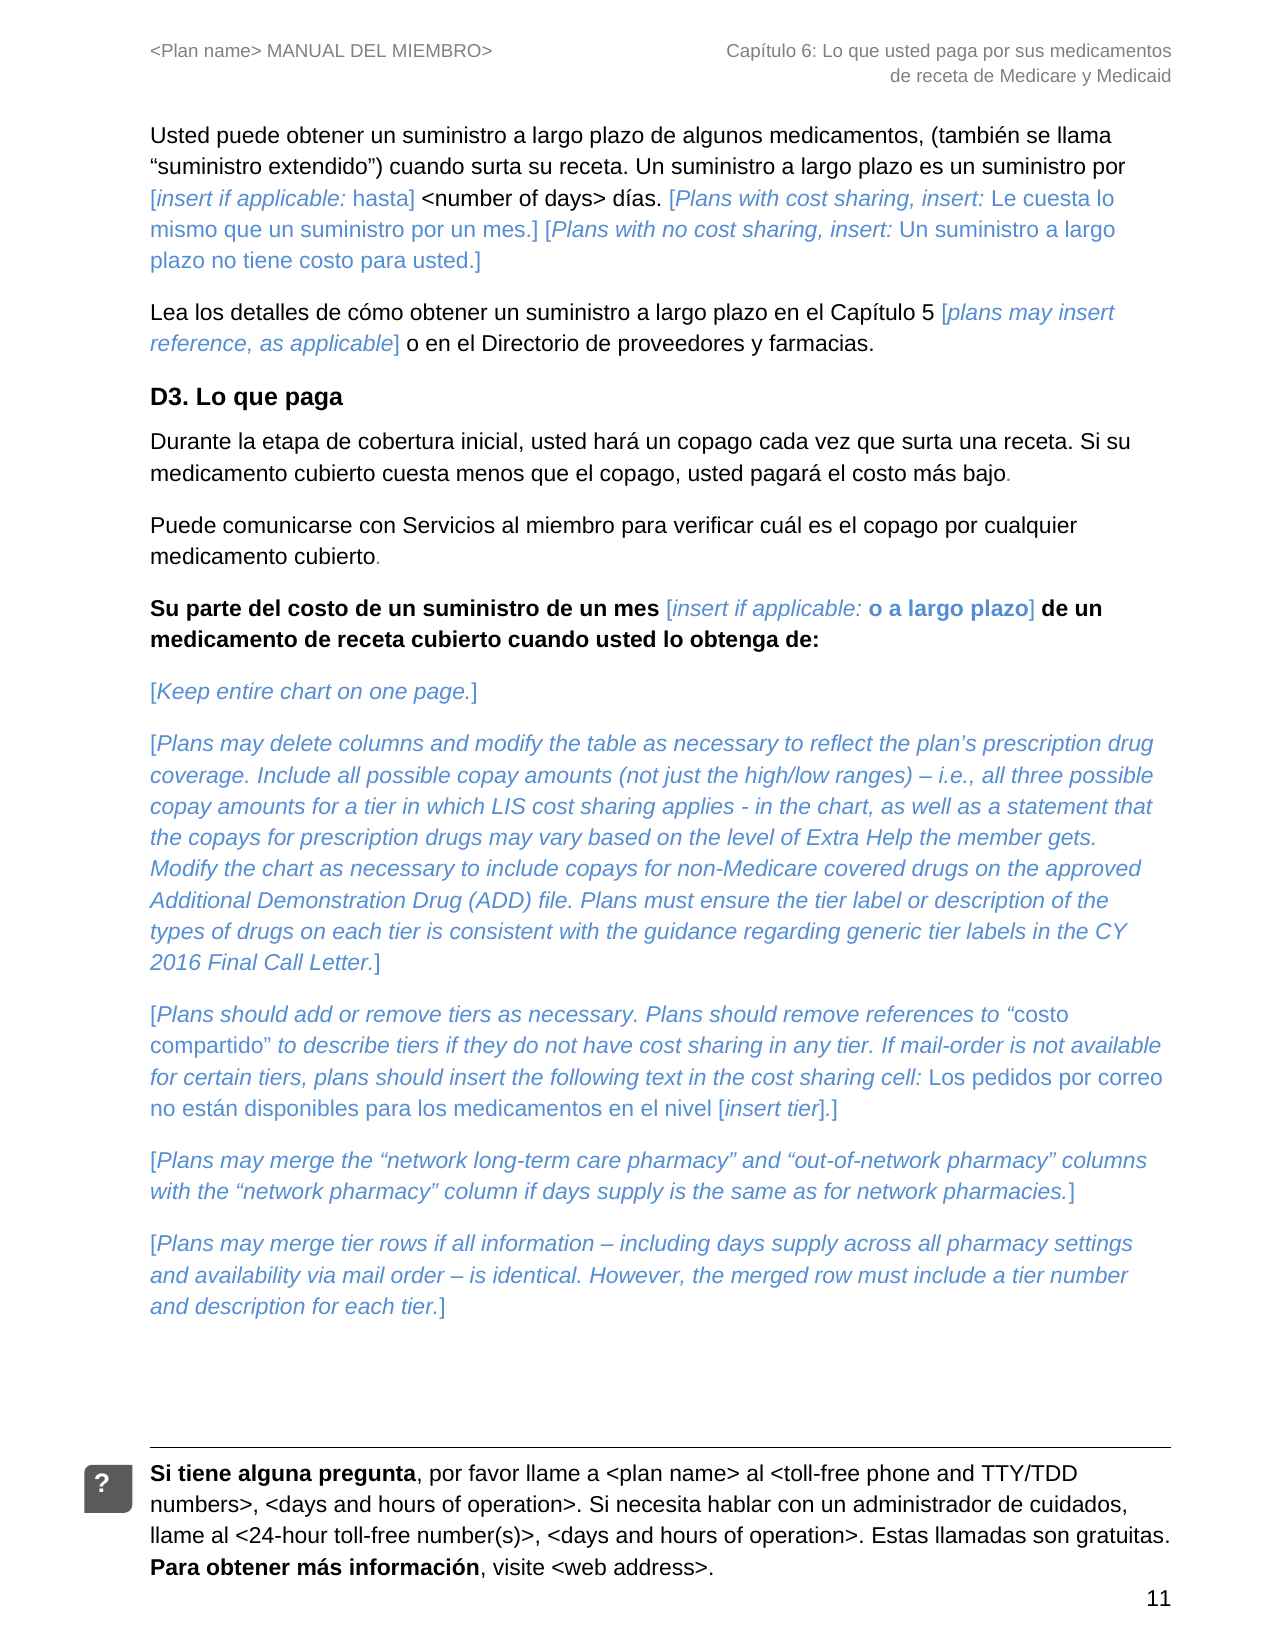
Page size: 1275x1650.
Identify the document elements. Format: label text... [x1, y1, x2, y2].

text Su parte del costo de un suministro de un mes [insert if applicable: o a largo plazo] de un medicamento de receta cubierto cuando usted lo obtenga de: [150, 591, 1171, 654]
list Puede comunicarse con Servicios al miembro para verificar cuál es el copago por cualquier medicamento cubierto. [150, 508, 1171, 571]
text [Plans may merge the “network long-term care pharmacy” and “out-of-network pharmacy” columns with the “network pharmacy” column if days supply is the same as for network pharmacies.] [150, 1143, 1171, 1206]
text [Plans should add or remove tiers as necessary. Plans should remove references to “costo compartido” to describe tiers if they do not have cost sharing in any tier. If mail-order is not available for certain tiers, plans should insert the following text in the cost sharing cell: Los pedidos por correo no están disponibles para los medicamentos en el nivel [insert tier].] [150, 998, 1171, 1123]
text Lea los detalles de cómo obtener un suministro a largo plazo en el Capítulo 5 [plans may insert reference, as applicable] o en el Directorio de proveedores y farmacias. [150, 296, 1171, 358]
text Usted puede obtener un suministro a largo plazo de algunos medicamentos, (también se llama “suministro extendido”) cuando surta su receta. Un suministro a largo plazo es un suministro por [insert if applicable: hasta] <number of days> días. [Plans with cost sharing, insert: Le cuesta lo mismo que un suministro por un mes.] [Plans with no cost sharing, insert: Un suministro a largo plazo no tiene costo para usted.] [150, 118, 1171, 275]
text [Plans may merge tier rows if all information – including days supply across all pharmacy settings and availability via mail order – is identical. However, the merged row must include a tier number and description for each tier.] [150, 1227, 1171, 1321]
subtitle D3. Lo que paga [150, 379, 1096, 412]
text [Keep entire chart on one page.] [150, 675, 1171, 706]
text [Plans may delete columns and modify the table as necessary to reflect the plan’s prescription drug coverage. Include all possible copay amounts (not just the high/low ranges) – i.e., all three possible copay amounts for a tier in which LIS cost sharing applies - in the chart, as well as a statement that the copays for prescription drugs may vary based on the level of Extra Help the member gets. Modify the chart as necessary to include copays for non-Medicare covered drugs on the approved Additional Demonstration Drug (ADD) file. Plans must ensure the tier label or description of the types of drugs on each tier is consistent with the guidance regarding generic tier labels in the CY 2016 Final Call Letter.] [150, 727, 1171, 977]
text Durante la etapa de cobertura inicial, usted hará un copago cada vez que surta una receta. Si su medicamento cubierto cuesta menos que el copago, usted pagará el costo más bajo. [150, 425, 1171, 487]
